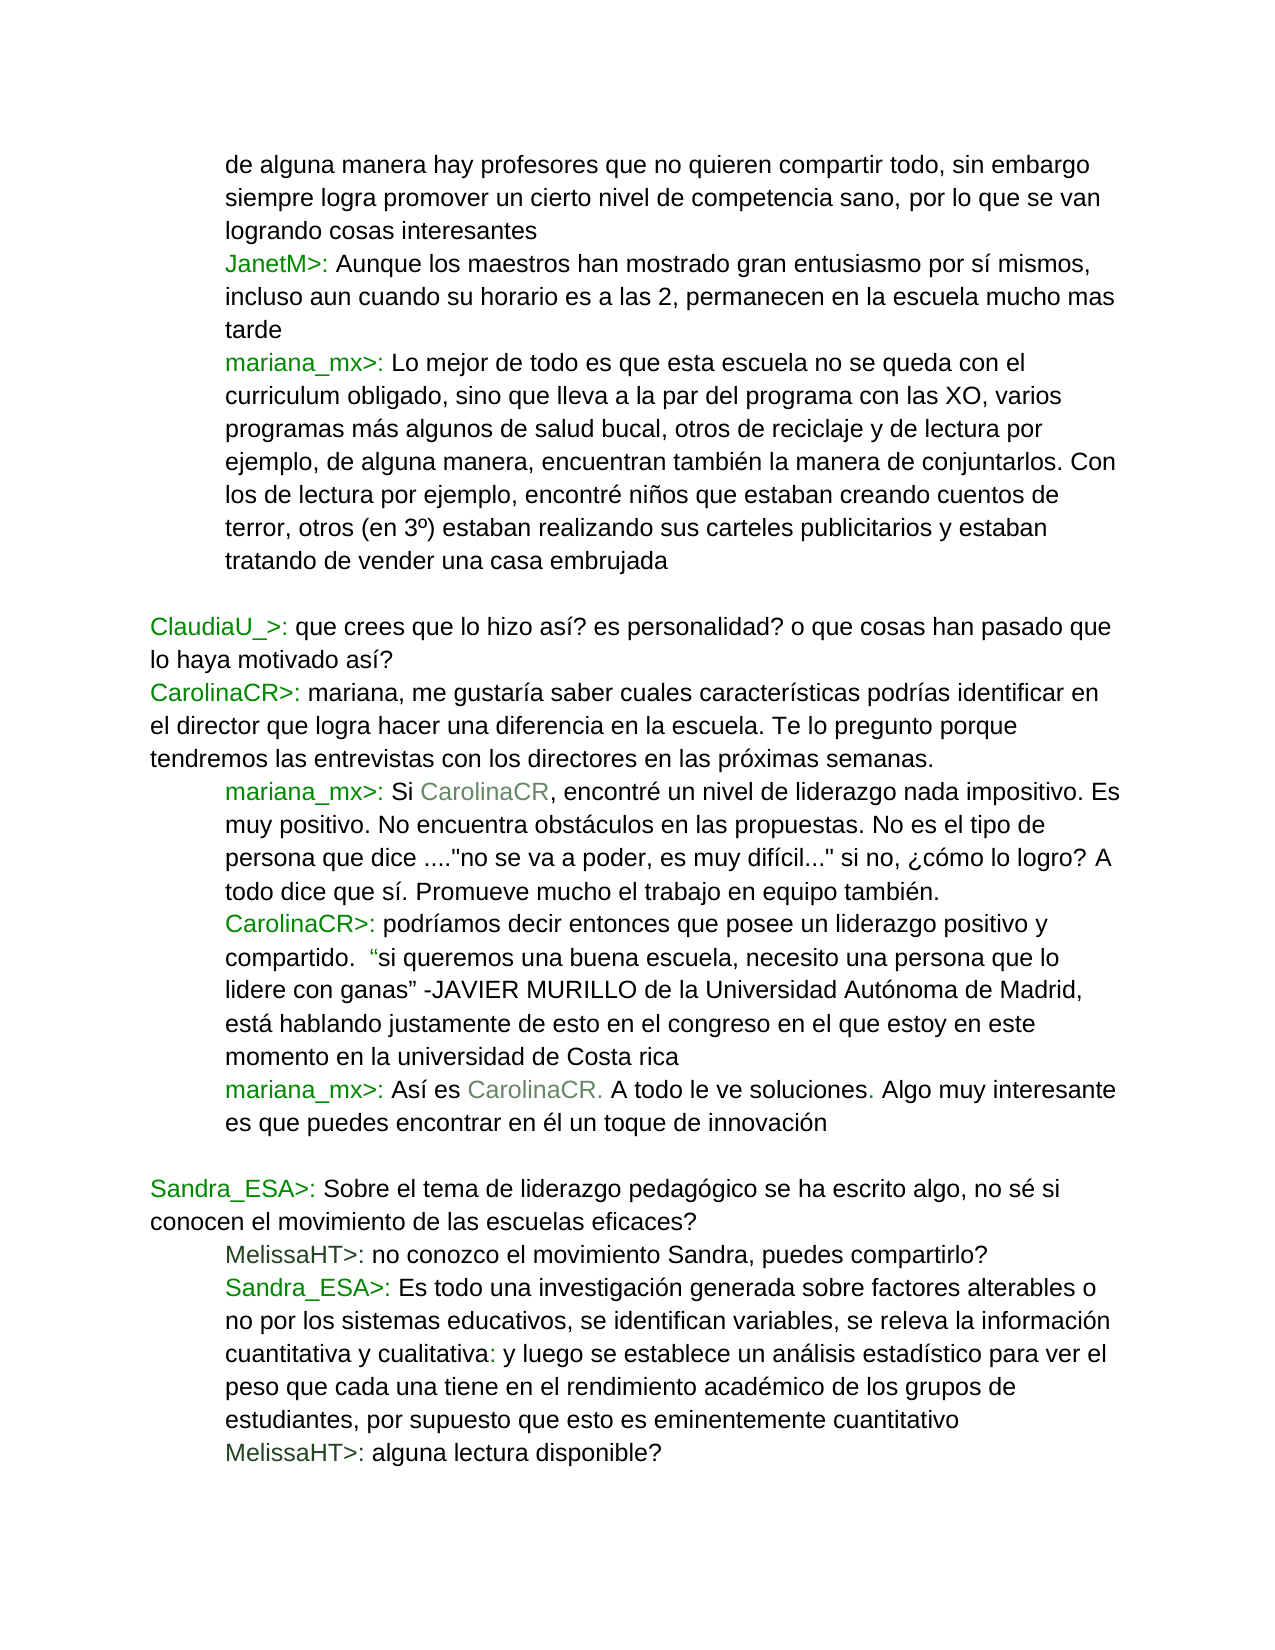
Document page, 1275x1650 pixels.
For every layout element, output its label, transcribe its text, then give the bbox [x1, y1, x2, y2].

text Sandra_ESA>: Sobre el tema de liderazgo pedagógico se ha escrito algo, no sé si conocen el movimiento de las escuelas eficaces? [150, 1174, 1125, 1235]
text MelissaHT>: alguna lectura disponible? [150, 1438, 1125, 1467]
text CarolinaCR>: mariana, me gustaría saber cuales características podrías identificar en el director que logra hacer una diferencia en la escuela. Te lo pregunto porque tendremos las entrevistas con los directores en las próximas semanas. [150, 678, 1125, 773]
text mariana_mx>: Así es CarolinaCR. A todo le ve soluciones. Algo muy interesante es que puedes encontrar en él un toque de innovación [225, 1074, 1125, 1136]
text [225, 150, 1125, 245]
text JanetM>: Aunque los maestros han mostrado gran entusiasmo por sí mismos, incluso aun cuando su horario es a las 2, permanecen en la escuela mucho mas tarde [225, 249, 1125, 344]
text CarolinaCR>: podríamos decir entonces que posee un liderazgo positivo y compartido. “si queremos una buena escuela, necesito una persona que lo lidere con ganas” -JAVIER MURILLO de la Universidad Autónoma de Madrid, está hablando justamente de esto en el congreso en el que estoy en este momento en la universidad de Costa rica [225, 909, 1125, 1070]
text Sandra_ESA>: Es todo una investigación generada sobre factores alterables o no por los sistemas educativos, se identifican variables, se releva la información cuantitativa y cualitativa: y luego se establece un análisis estadístico para ver el peso que cada una tiene en el rendimiento académico de los grupos de estudiantes, por supuesto que esto es eminentemente cuantitativo [225, 1273, 1125, 1433]
text mariana_mx>: Si CarolinaCR, encontré un nivel de liderazgo nada impositivo. Es muy positivo. No encuentra obstáculos en las propuestas. No es el tipo de persona que dice ...."no se va a poder, es muy difícil..." si no, ¿cómo lo logro? A todo dice que sí. Promueve mucho el trabajo en equipo también. [225, 777, 1125, 905]
text mariana_mx>: Lo mejor de todo es que esta escuela no se queda con el curriculum obligado, sino que lleva a la par del programa con las XO, varios programas más algunos de salud bucal, otros de reciclaje y de lectura por ejemplo, de alguna manera, encuentran también la manera de conjuntarlos. Con los de lectura por ejemplo, encontré niños que estaban creando cuentos de terror, otros (en 3º) estaban realizando sus carteles publicitarios y estaban tratando de vender una casa embrujada [225, 348, 1125, 575]
text ClaudiaU_>: que crees que lo hizo así? es personalidad? o que cosas han pasado que lo haya motivado así? [150, 612, 1125, 674]
text MelissaHT>: no conozco el movimiento Sandra, puedes compartirlo? [150, 1240, 1125, 1268]
